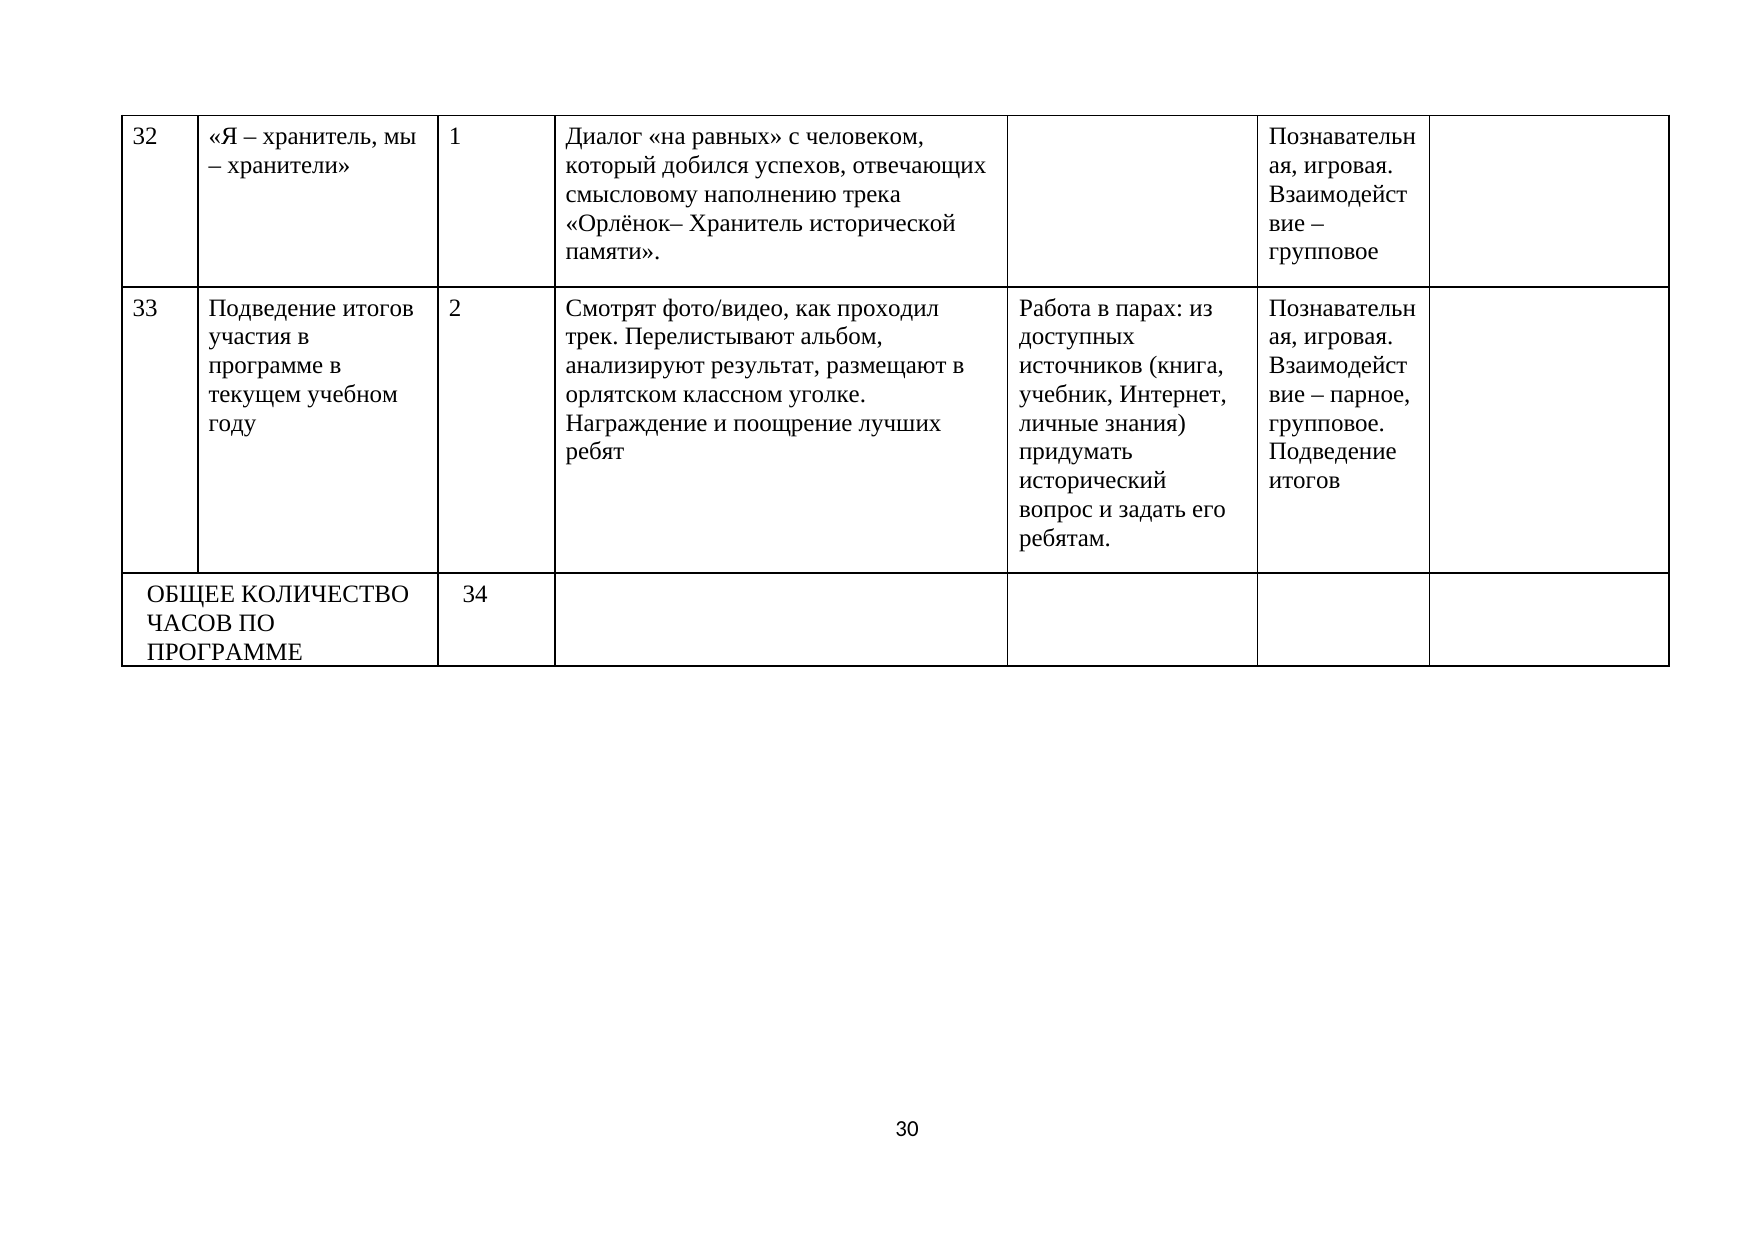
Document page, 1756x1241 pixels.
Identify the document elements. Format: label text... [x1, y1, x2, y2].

table_cell Познавательная, игровая. Взаимодействие – парное, групповое. Подведение итогов [1258, 288, 1429, 572]
table_cell 1 [439, 116, 554, 286]
table_cell [1008, 116, 1257, 286]
table_cell [1430, 288, 1668, 572]
table_cell [1258, 574, 1429, 665]
table_cell [1430, 116, 1668, 286]
table_cell [556, 574, 1007, 665]
table_cell Диалог «на равных» с человеком, который добился успехов, отвечающих смысловому наполнению трека «Орлёнок– Хранитель исторической памяти». [556, 116, 1007, 286]
table_cell 34 [439, 574, 554, 665]
table_cell ОБЩЕЕ КОЛИЧЕСТВО ЧАСОВ ПО ПРОГРАММЕ [123, 574, 437, 665]
table_cell 32 [123, 116, 197, 286]
table_cell [1008, 574, 1257, 665]
table_cell 33 [123, 288, 197, 572]
table_cell Познавательная, игровая. Взаимодействие – групповое [1258, 116, 1429, 286]
table_cell Смотрят фото/видео, как проходил трек. Перелистывают альбом, анализируют результат, размещают в орлятском классном уголке. Награждение и поощрение лучших ребят [556, 288, 1007, 572]
table_cell «Я – хранитель, мы – хранители» [199, 116, 437, 286]
table_cell Подведение итогов участия в программе в текущем учебном году [199, 288, 437, 572]
table_cell Работа в парах: из доступных источников (книга, учебник, Интернет, личные знания) придумать исторический вопрос и задать его ребятам. [1008, 288, 1257, 572]
table_cell [1430, 574, 1668, 665]
table_cell 2 [439, 288, 554, 572]
